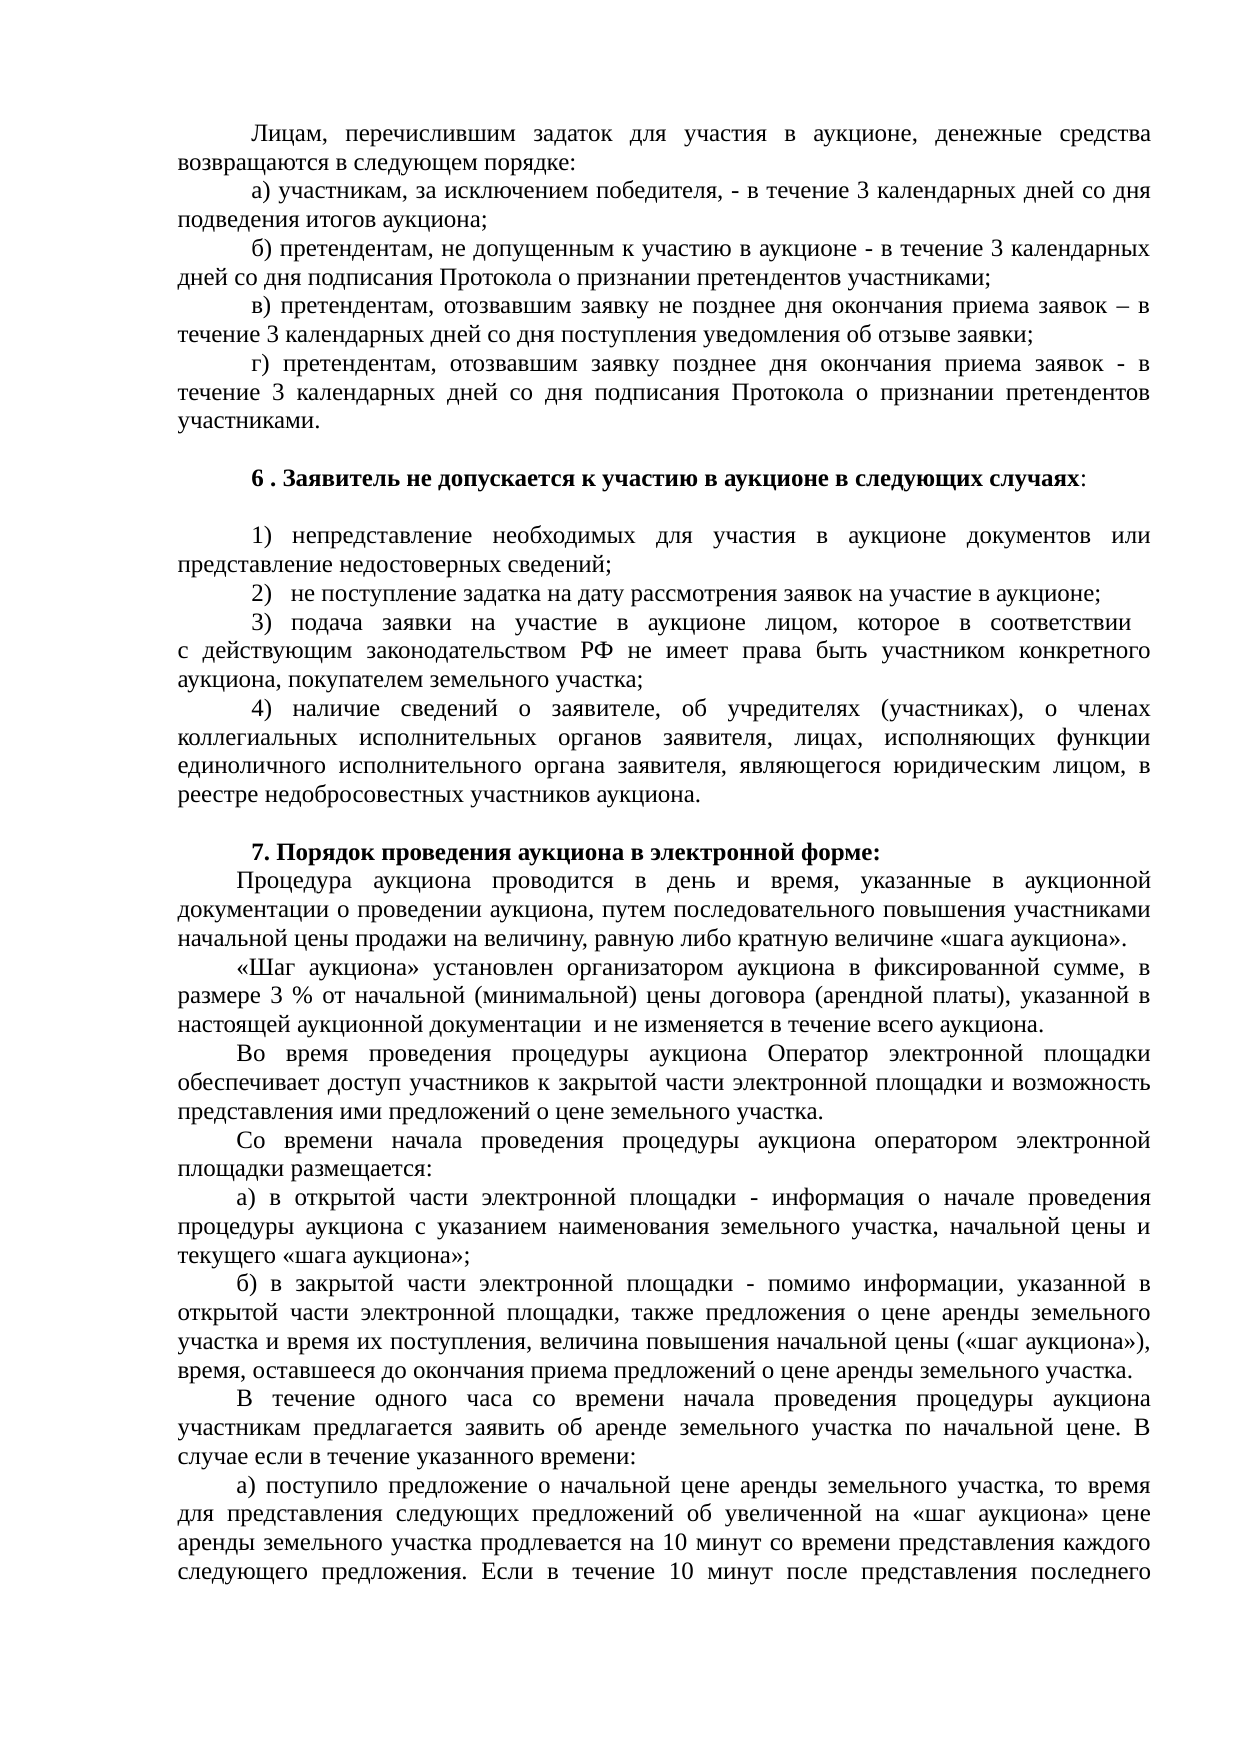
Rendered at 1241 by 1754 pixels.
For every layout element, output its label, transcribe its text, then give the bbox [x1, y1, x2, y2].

text б) претендентам, не допущенным к участию в аукционе - в течение 3 календарных дней со дня подписания Протокола о признании претендентов участниками; [177, 233, 1152, 291]
text «Шаг аукциона» установлен организатором аукциона в фиксированной сумме, в размере 3 % от начальной (минимальной) цены договора (арендной платы), указанной в настоящей аукционной документации и не изменяется в течение всего аукциона. [177, 952, 1152, 1038]
text 6 . Заявитель не допускается к участию в аукционе в следующих случаях: [177, 463, 1152, 492]
text 3) подача заявки на участие в аукционе лицом, которое в соответствии с действующим законодательством РФ не имеет права быть участником конкретного аукциона, покупателем земельного участка; [177, 607, 1152, 693]
text 4) наличие сведений о заявителе, об учредителях (участниках), о членах коллегиальных исполнительных органов заявителя, лицах, исполняющих функции единоличного исполнительного органа заявителя, являющегося юридическим лицом, в реестре недобросовестных участников аукциона. [177, 693, 1152, 808]
text Во время проведения процедуры аукциона Оператор электронной площадки обеспечивает доступ участников к закрытой части электронной площадки и возможность представления ими предложений о цене земельного участка. [177, 1038, 1152, 1125]
text В течение одного часа со времени начала проведения процедуры аукциона участникам предлагается заявить об аренде земельного участка по начальной цене. В случае если в течение указанного времени: [177, 1383, 1152, 1470]
text а) участникам, за исключением победителя, - в течение 3 календарных дней со дня подведения итогов аукциона; [177, 176, 1152, 233]
text 1) непредставление необходимых для участия в аукционе документов или представление недостоверных сведений; [177, 521, 1152, 578]
text 7. Порядок проведения аукциона в электронной форме: [177, 837, 1152, 866]
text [177, 1470, 1152, 1585]
text а) в открытой части электронной площадки - информация о начале проведения процедуры аукциона с указанием наименования земельного участка, начальной цены и текущего «шага аукциона»; [177, 1182, 1152, 1268]
text Процедура аукциона проводится в день и время, указанные в аукционной документации о проведении аукциона, путем последовательного повышения участниками начальной цены продажи на величину, равную либо кратную величине «шага аукциона». [177, 866, 1152, 952]
text в) претендентам, отозвавшим заявку не позднее дня окончания приема заявок – в течение 3 календарных дней со дня поступления уведомления об отзыве заявки; [177, 291, 1152, 348]
text г) претендентам, отозвавшим заявку позднее дня окончания приема заявок - в течение 3 календарных дней со дня подписания Протокола о признании претендентов участниками. [177, 348, 1152, 434]
text Со времени начала проведения процедуры аукциона оператором электронной площадки размещается: [177, 1125, 1152, 1182]
text Лицам, перечислившим задаток для участия в аукционе, денежные средства возвращаются в следующем порядке: [177, 118, 1152, 176]
text б) в закрытой части электронной площадки - помимо информации, указанной в открытой части электронной площадки, также предложения о цене аренды земельного участка и время их поступления, величина повышения начальной цены («шаг аукциона»), время, оставшееся до окончания приема предложений о цене аренды земельного участка. [177, 1268, 1152, 1383]
text 2) не поступление задатка на дату рассмотрения заявок на участие в аукционе; [177, 578, 1152, 607]
